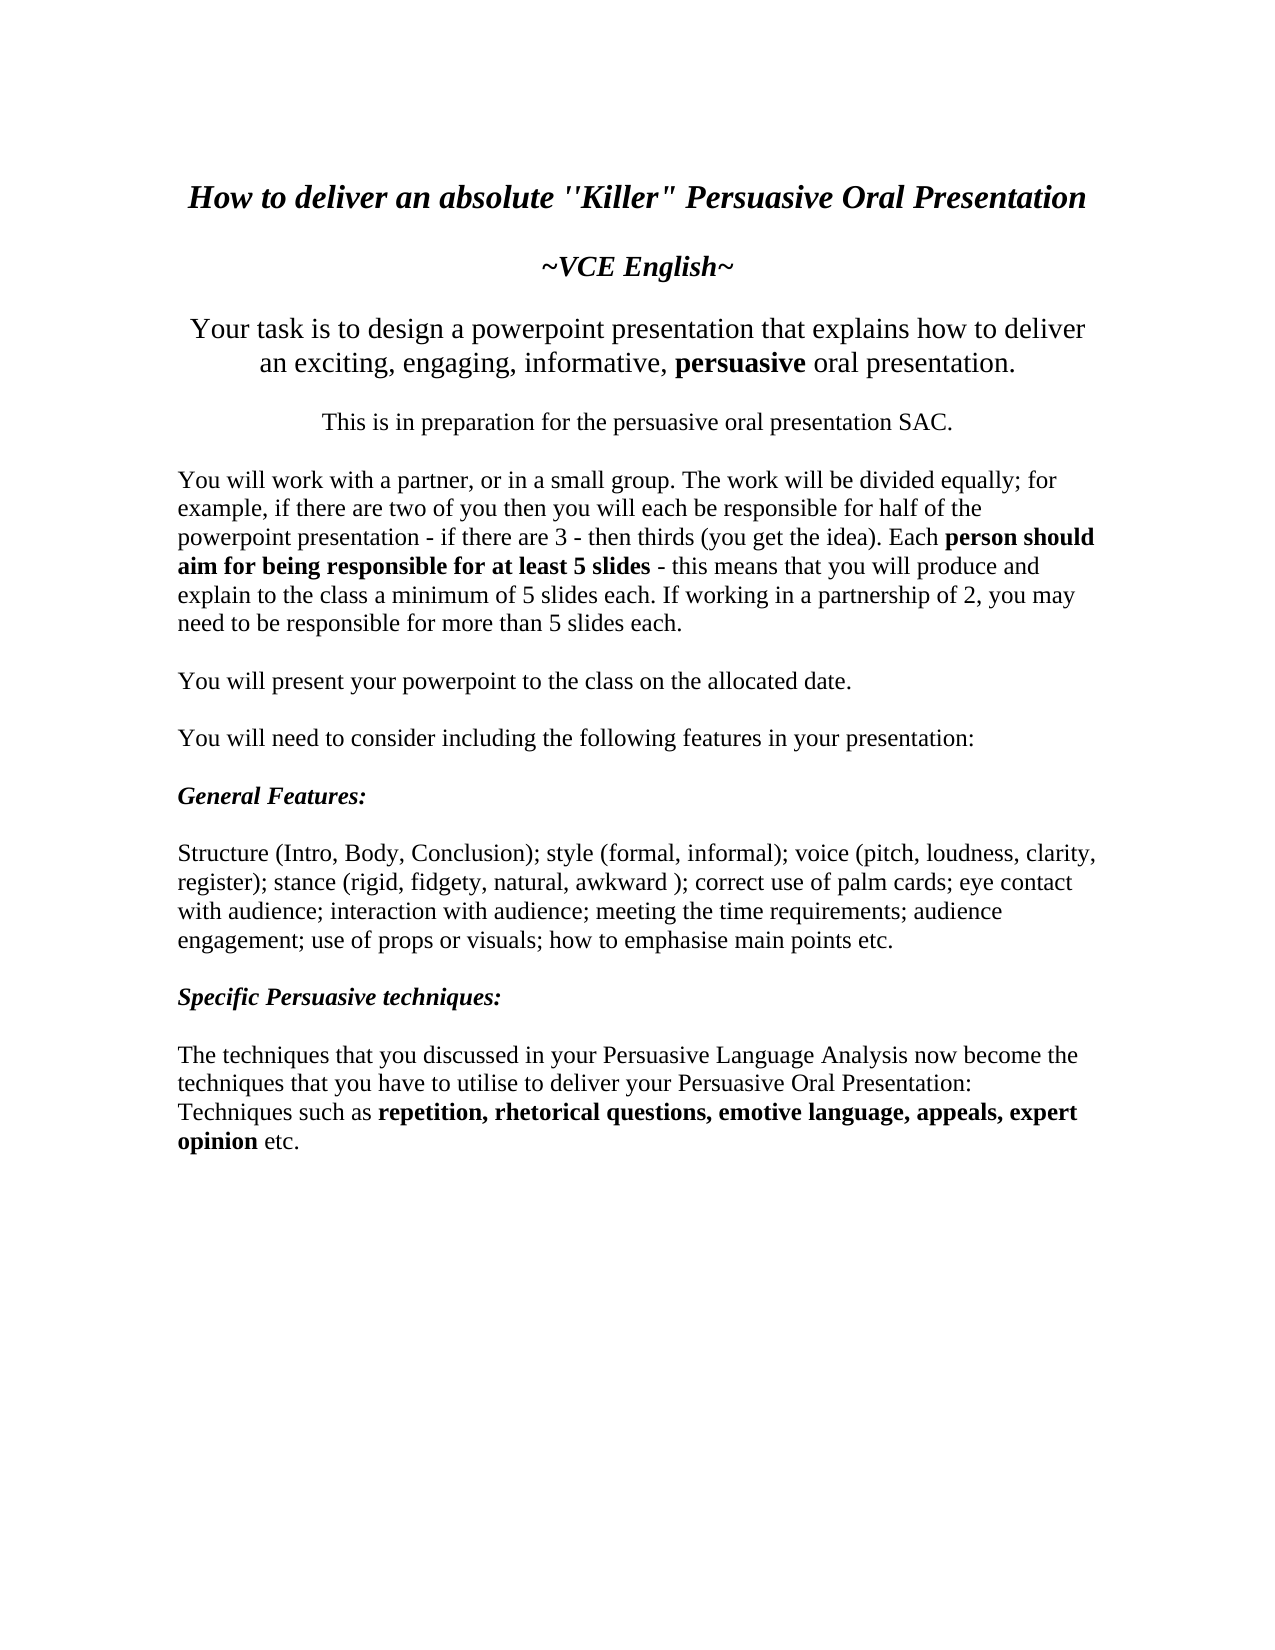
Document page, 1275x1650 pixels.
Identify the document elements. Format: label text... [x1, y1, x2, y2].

text Structure (Intro, Body, Conclusion); style (formal, informal); voice (pitch, loudness, clarity, register); stance (rigid, fidgety, natural, awkward ); correct use of palm cards; eye contact with audience; interaction with audience; meeting the time requirements; audience engagement; use of props or visuals; how to emphasise main points etc. [177, 838, 1098, 953]
text The techniques that you discussed in your Persuasive Language Analysis now become the techniques that you have to utilise to deliver your Persuasive Oral Presentation: [177, 1040, 1098, 1097]
text You will present your powerpoint to the class on the allocated date. [177, 666, 1098, 695]
text This is in preparation for the persuasive oral presentation SAC. [177, 407, 1098, 436]
text General Features: [177, 781, 1098, 810]
text Your task is to design a powerpoint presentation that explains how to deliver an exciting, engaging, informative, persuasive oral presentation. [177, 311, 1098, 378]
text Specific Persuasive techniques: [177, 982, 1098, 1011]
text ~VCE English~ [177, 249, 1098, 283]
text You will need to consider including the following features in your presentation: [177, 723, 1098, 752]
text Techniques such as repetition, rhetorical questions, emotive language, appeals, expert opinion etc. [177, 1097, 1098, 1155]
text You will work with a partner, or in a small group. The work will be divided equally; for example, if there are two of you then you will each be responsible for half of the powerpoint presentation - if there are 3 - then thirds (you get the idea). Each person should aim for being responsible for at least 5 slides - this means that you will produce and explain to the class a minimum of 5 slides each. If working in a partnership of 2, you may need to be responsible for more than 5 slides each. [177, 465, 1098, 637]
text How to deliver an absolute ''Killer" Persuasive Oral Presentation [177, 177, 1098, 216]
